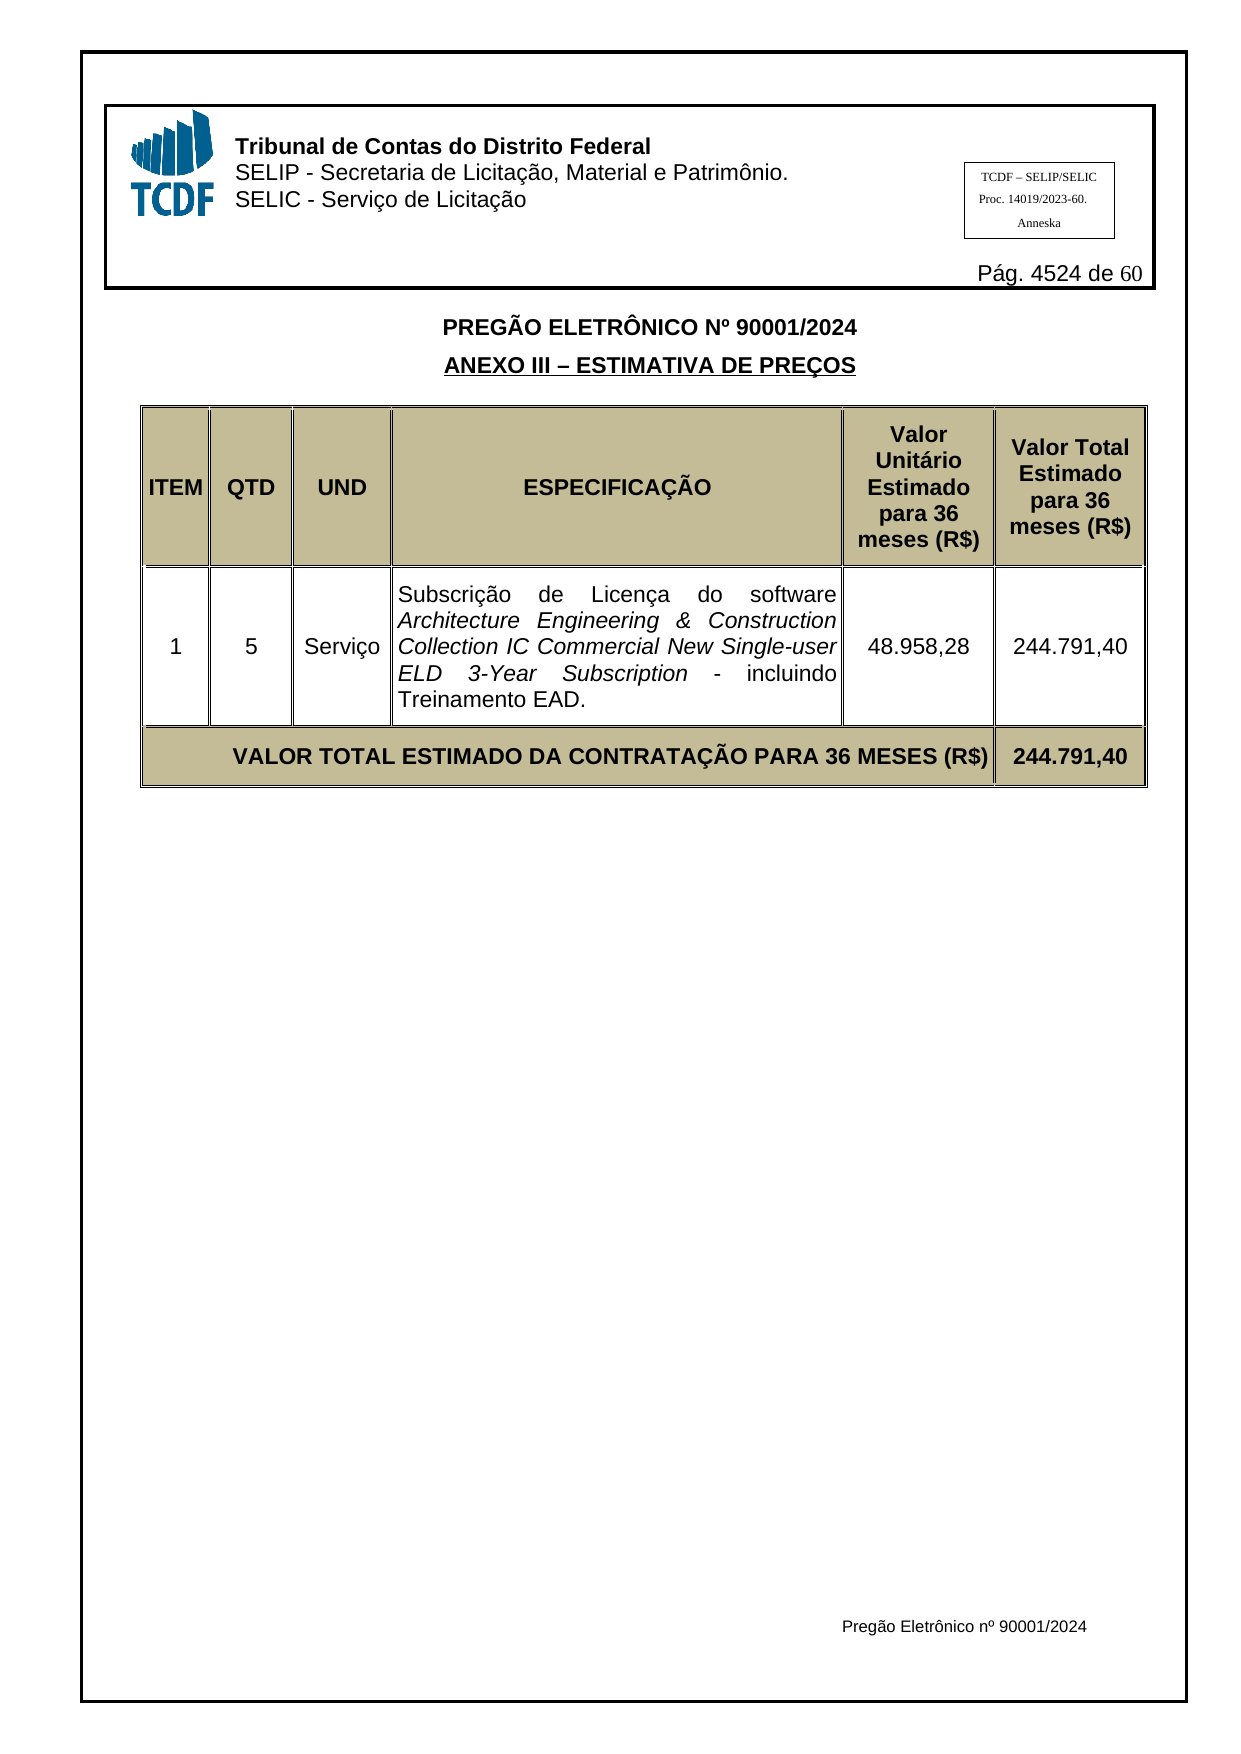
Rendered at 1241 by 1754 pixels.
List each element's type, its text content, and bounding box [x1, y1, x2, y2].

table_header Valor Total Estimado para 36 meses (R$) [994, 408, 1144, 565]
picture [116, 107, 228, 218]
table_header QTD [210, 408, 292, 565]
table_header ESPECIFICAÇÃO [392, 406, 843, 565]
table_cell VALOR TOTAL ESTIMADO DA CONTRATAÇÃO PARA 36 MESES (R$) [142, 725, 994, 785]
table_cell 48.958,28 [844, 568, 993, 725]
table_cell Subscrição de Licença do software Architecture Engineering & Construction Collection IC Commercial New Single-user ELD 3-Year Subscription - incluindo Treinamento EAD. [393, 568, 841, 725]
table_header ITEM [143, 408, 209, 565]
table_cell 5 [211, 568, 291, 725]
table_cell 244.791,40 [994, 565, 1146, 725]
table_cell Serviço [294, 568, 390, 725]
text PREGÃO ELETRÔNICO Nº 90001/2024 [148, 313, 1152, 340]
table_cell 1 [142, 565, 209, 725]
table_cell 244.791,40 [994, 725, 1146, 785]
table_header Valor Unitário Estimado para 36 meses (R$) [843, 408, 994, 565]
table_header UND [293, 406, 392, 565]
text ANEXO III – ESTIMATIVA DE PREÇOS [148, 352, 1152, 379]
